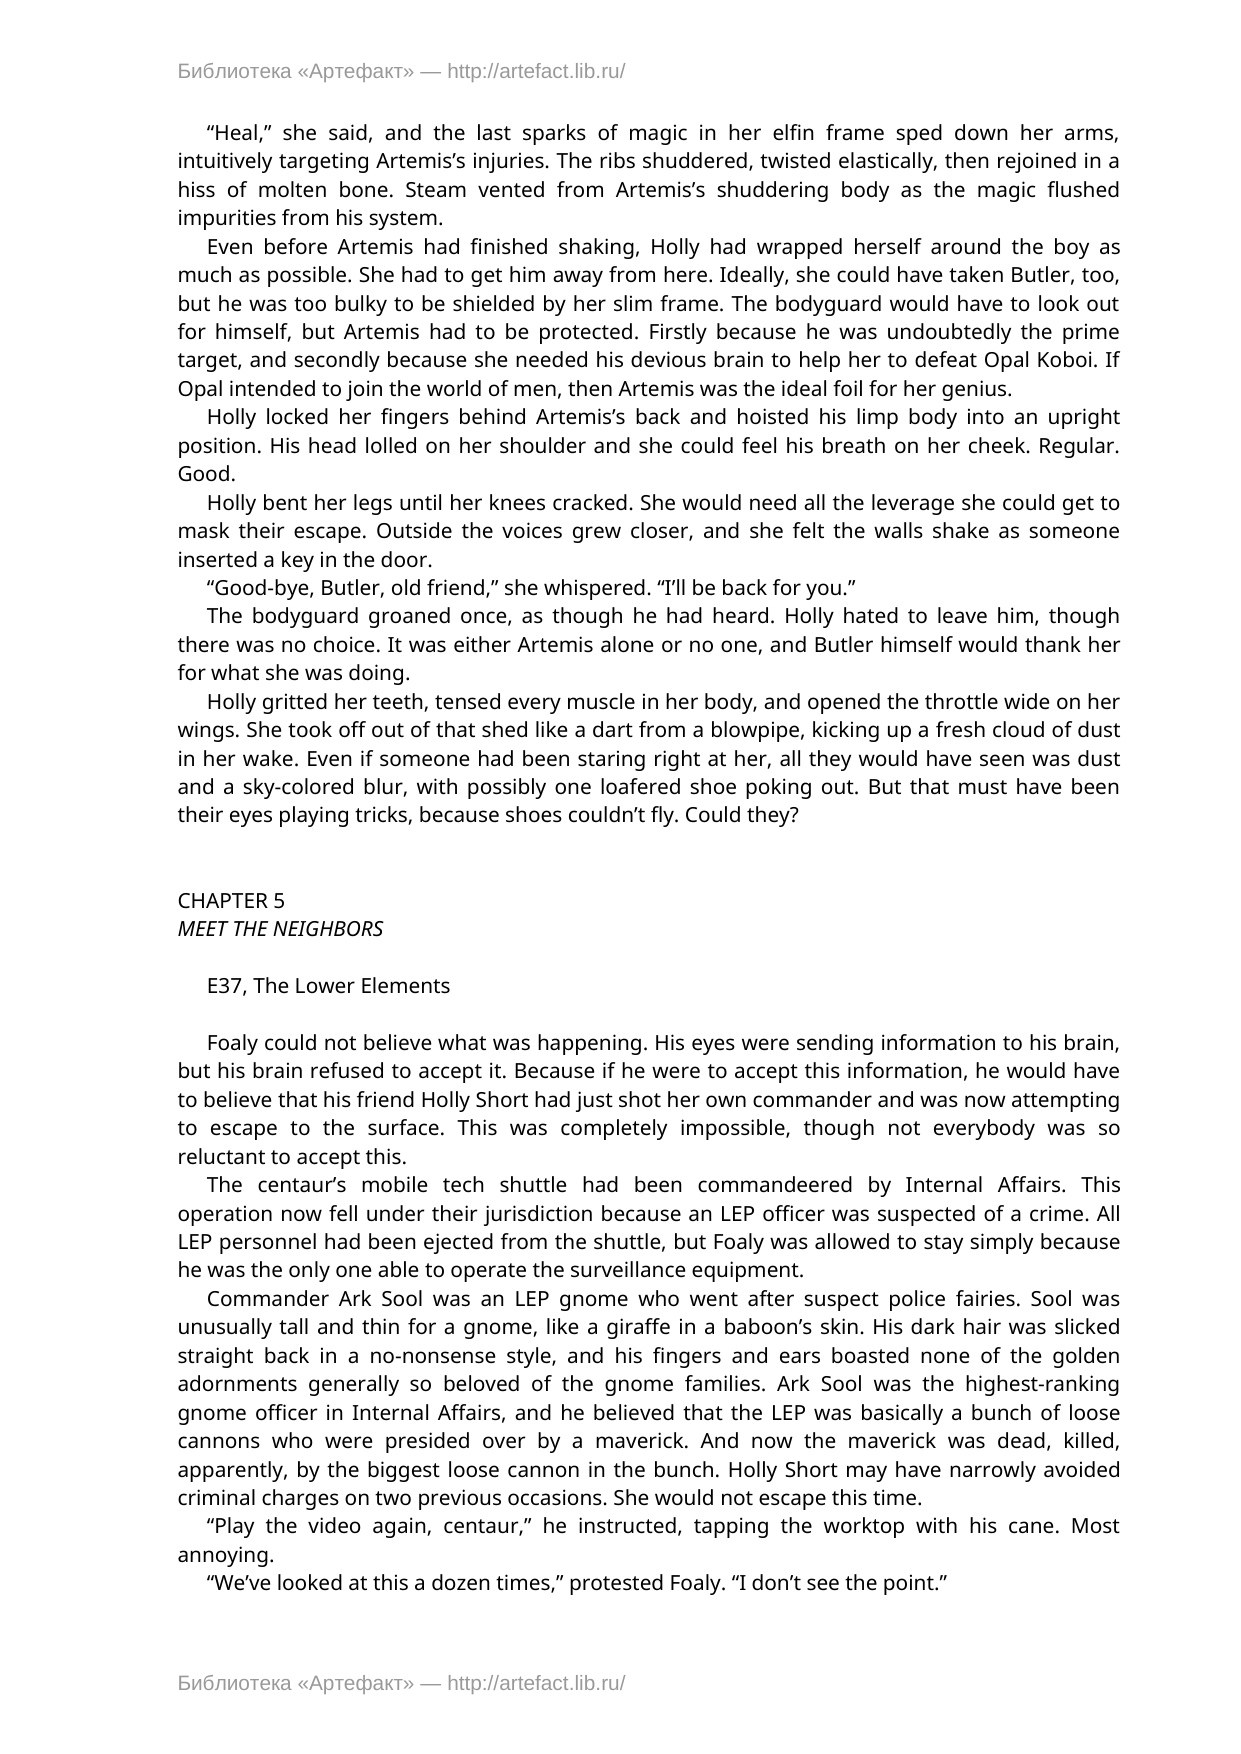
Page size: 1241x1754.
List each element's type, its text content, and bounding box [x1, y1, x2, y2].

text Foaly could not believe what was happening. His eyes were sending information to his brain, but his brain refused to accept it. Because if he were to accept this information, he would have to believe that his friend Holly Short had just shot her own commander and was now attempting to escape to the surface. This was completely impossible, though not everybody was so reluctant to accept this. [177, 1028, 1122, 1170]
text “Play the video again, centaur,” he instructed, tapping the worktop with his cane. Most annoying. [177, 1512, 1122, 1568]
text Commander Ark Sool was an LEP gnome who went after suspect police fairies. Sool was unusually tall and thin for a gnome, like a giraffe in a baboon’s skin. His dark hair was slicked straight back in a no-nonsense style, and his fingers and ears boasted none of the golden adornments generally so beloved of the gnome families. Ark Sool was the highest-ranking gnome officer in Internal Affairs, and he believed that the LEP was basically a bunch of loose cannons who were presided over by a maverick. And now the maverick was dead, killed, apparently, by the biggest loose cannon in the bunch. Holly Short may have narrowly avoided criminal charges on two previous occasions. She would not escape this time. [177, 1284, 1122, 1512]
subtitle MEET THE NEIGHBORS [177, 914, 1122, 943]
text “We’ve looked at this a dozen times,” protested Foaly. “I don’t see the point.” [177, 1568, 1122, 1597]
text “Heal,” she said, and the last sparks of magic in her elfin frame sped down her arms, intuitively targeting Artemis’s injuries. The ribs shuddered, twisted elastically, then rejoined in a hiss of molten bone. Steam vented from Artemis’s shuddering body as the magic flushed impurities from his system. [177, 118, 1122, 232]
text The bodyguard groaned once, as though he had heard. Holly hated to leave him, though there was no choice. It was either Artemis alone or no one, and Butler himself would thank her for what she was doing. [177, 602, 1122, 687]
text “Good-bye, Butler, old friend,” she whispered. “I’ll be back for you.” [177, 573, 1122, 602]
text Holly locked her fingers behind Artemis’s back and hoisted his limp body into an upright position. His head lolled on her shoulder and she could feel his breath on her cheek. Regular. Good. [177, 402, 1122, 488]
text Holly gritted her teeth, tensed every muscle in her body, and opened the throttle wide on her wings. She took off out of that shed like a dart from a blowpipe, kicking up a fresh cloud of dust in her wake. Even if someone had been staring right at her, all they would have seen was dust and a sky-colored blur, with possibly one loafered shoe poking out. But that must have been their eyes playing tricks, because shoes couldn’t fly. Could they? [177, 687, 1122, 829]
text Holly bent her legs until her knees cracked. She would need all the leverage she could get to mask their escape. Outside the voices grew closer, and she felt the walls shake as someone inserted a key in the door. [177, 488, 1122, 573]
text The centaur’s mobile tech shuttle had been commandeered by Internal Affairs. This operation now fell under their jurisdiction because an LEP officer was suspected of a crime. All LEP personnel had been ejected from the shuttle, but Foaly was allowed to stay simply because he was the only one able to operate the surveillance equipment. [177, 1170, 1122, 1284]
subtitle CHAPTER 5 [177, 886, 1122, 914]
subtitle E37, The Lower Elements [177, 971, 1122, 1000]
text Even before Artemis had finished shaking, Holly had wrapped herself around the boy as much as possible. She had to get him away from here. Ideally, she could have taken Butler, too, but he was too bulky to be shielded by her slim frame. The bodyguard would have to look out for himself, but Artemis had to be protected. Firstly because he was undoubtedly the prime target, and secondly because she needed his devious brain to help her to defeat Opal Koboi. If Opal intended to join the world of men, then Artemis was the ideal foil for her genius. [177, 232, 1122, 402]
